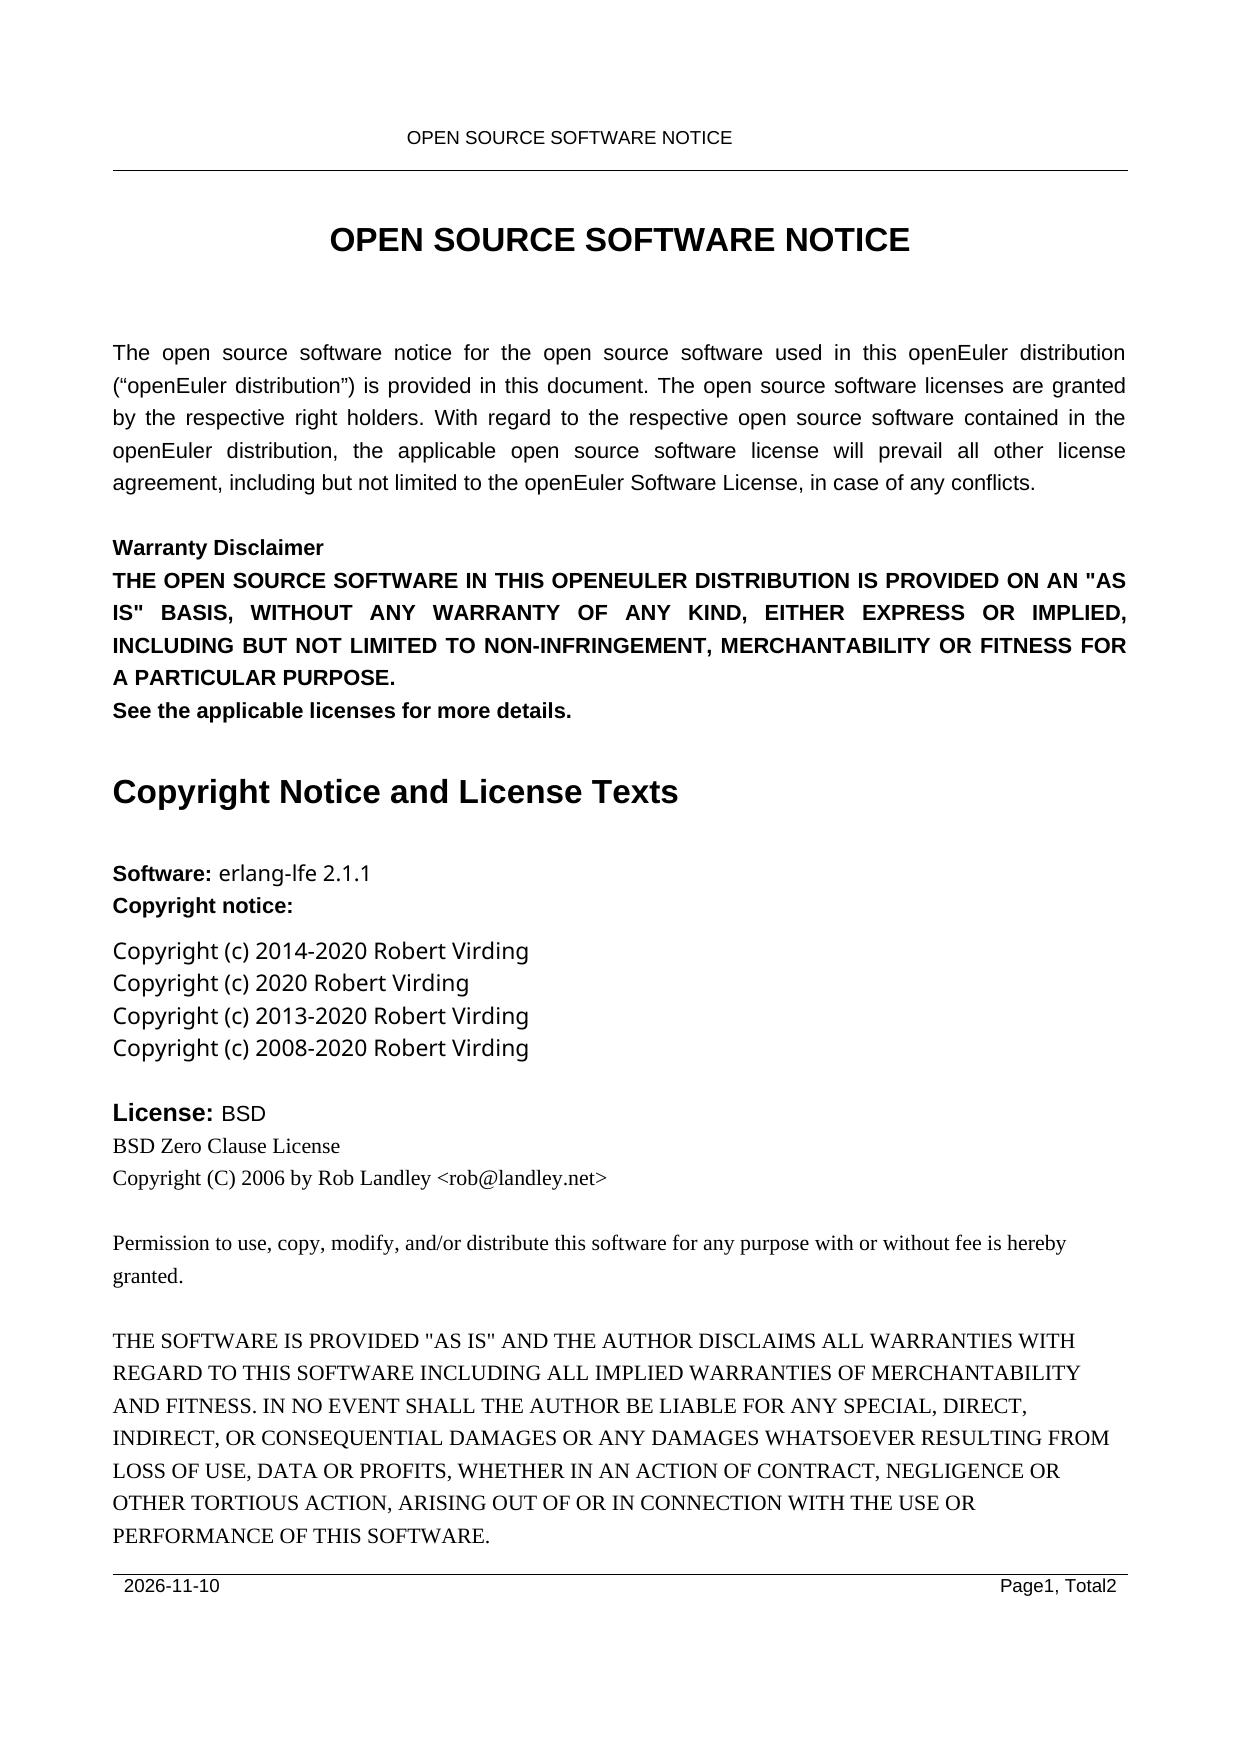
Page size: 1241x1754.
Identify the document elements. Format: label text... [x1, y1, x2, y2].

title Software: erlang-lfe 2.1.1 [112, 856, 1128, 889]
text The open source software notice for the open source software used in this openEuler distribution (“openEuler distribution”) is provided in this document. The open source software licenses are granted by the respective right holders. With regard to the respective open source software contained in the openEuler distribution, the applicable open source software license will prevail all other license agreement, including but not limited to the openEuler Software License, in case of any conflicts. [112, 336, 1128, 499]
text OPEN SOURCE SOFTWARE NOTICE [112, 206, 1128, 271]
text THE OPEN SOURCE SOFTWARE IN THIS OPENEULER DISTRIBUTION IS PROVIDED ON AN "AS IS" BASIS, WITHOUT ANY WARRANTY OF ANY KIND, EITHER EXPRESS OR IMPLIED, INCLUDING BUT NOT LIMITED TO NON-INFRINGEMENT, MERCHANTABILITY OR FITNESS FOR A PARTICULAR PURPOSE. See the applicable licenses for more details. [112, 564, 1128, 726]
text Warranty Disclaimer [112, 531, 1128, 564]
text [112, 1129, 1128, 1551]
text Copyright notice: [112, 889, 1128, 921]
text Copyright Notice and License Texts [112, 759, 1128, 824]
text Copyright (c) 2014-2020 Robert Virding Copyright (c) 2020 Robert Virding Copyright (c) 2013-2020 Robert Virding Copyright (c) 2008-2020 Robert Virding [112, 934, 1128, 1096]
text License: BSD [112, 1096, 1128, 1129]
